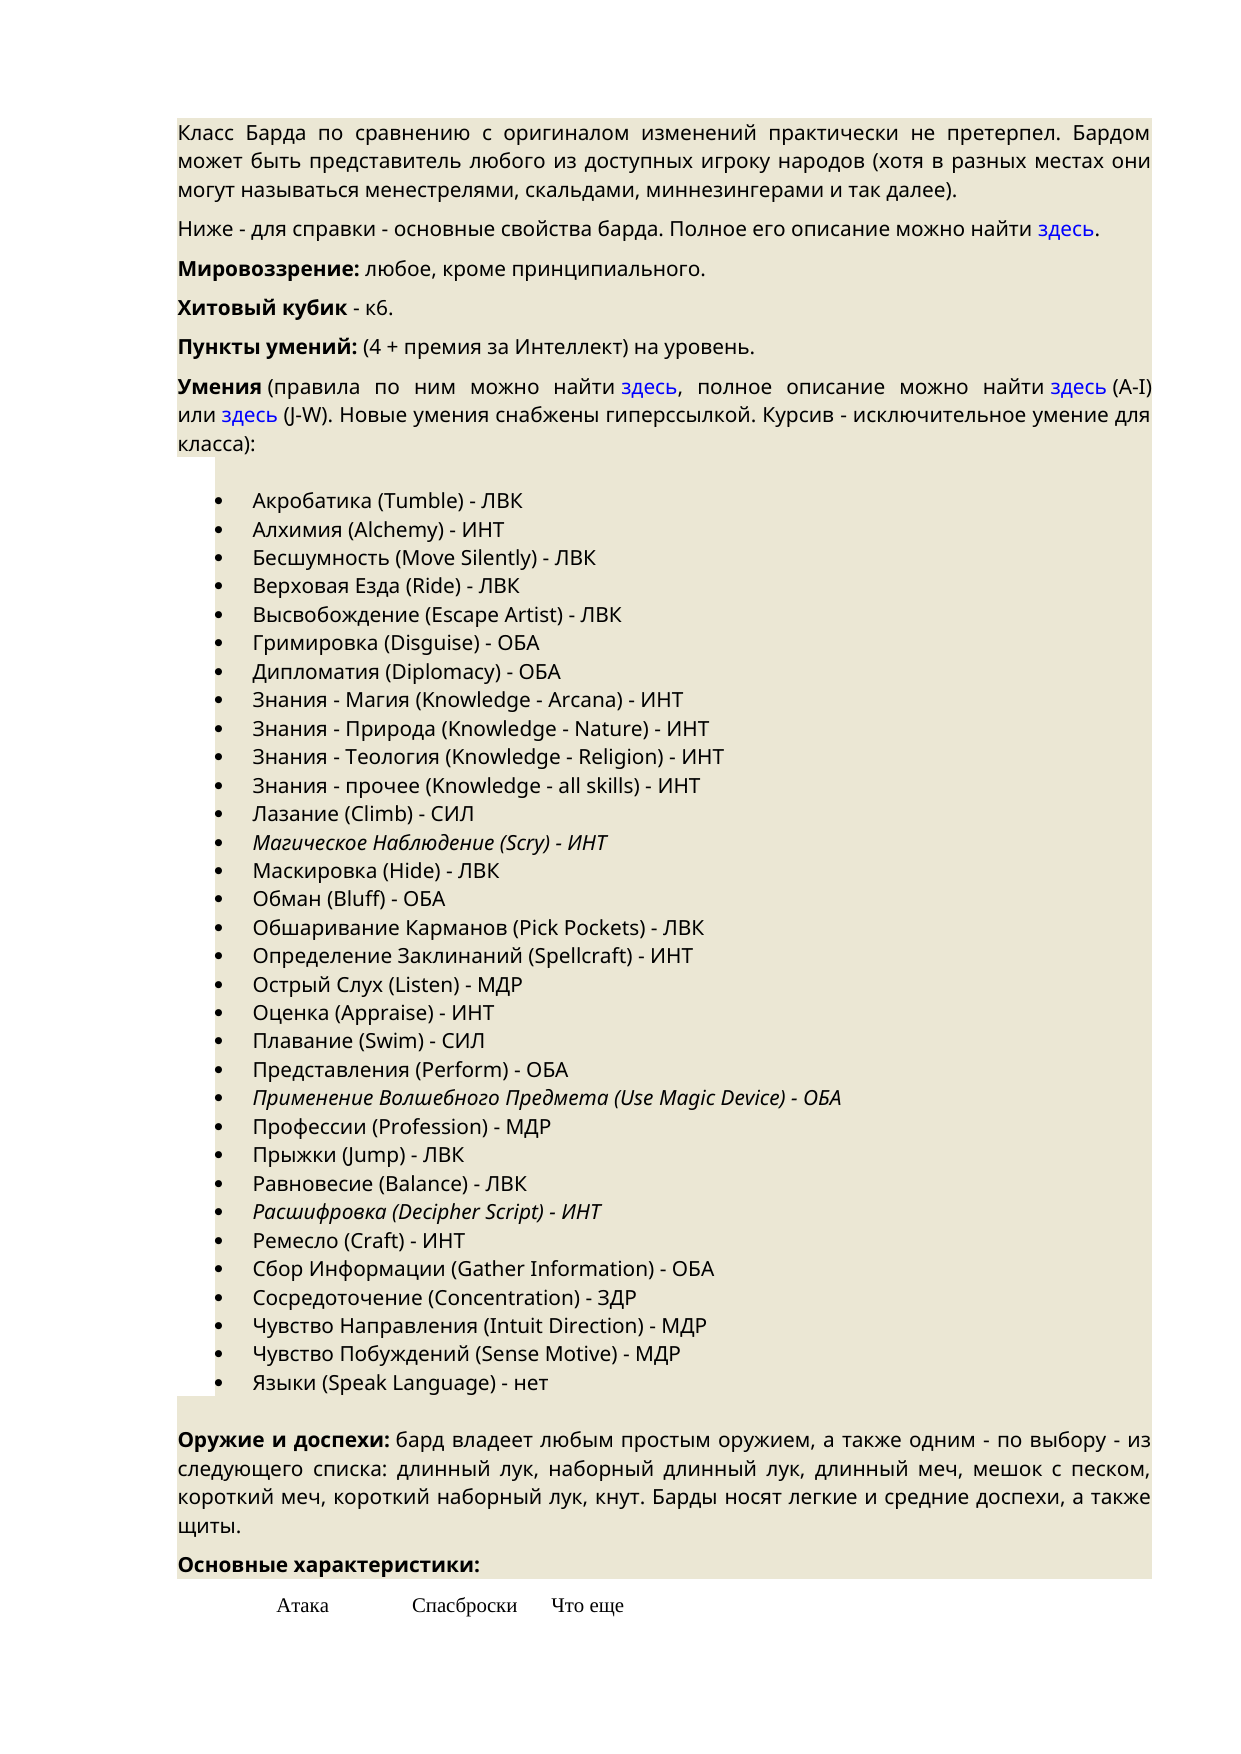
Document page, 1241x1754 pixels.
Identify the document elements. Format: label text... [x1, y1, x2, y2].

list Равновесие (Balance) - ЛВК [215, 1169, 1152, 1197]
text Пункты умений: (4 + премия за Интеллект) на уровень. [177, 332, 1152, 361]
text Основные характеристики: [177, 1550, 1152, 1579]
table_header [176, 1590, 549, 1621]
list Дипломатия (Diplomacy) - ОБА [215, 657, 1152, 685]
list Высвобождение (Escape Artist) - ЛВК [215, 600, 1152, 628]
list Лазание (Climb) - СИЛ [215, 799, 1152, 828]
text Класс Барда по сравнению с оригиналом изменений практически не претерпел. Бардом может быть представитель любого из доступных игроку народов (хотя в разных местах они могут называться менестрелями, скальдами, миннезингерами и так далее). [177, 118, 1152, 203]
list Обман (Bluff) - ОБА [215, 884, 1152, 913]
list Определение Заклинаний (Spellcraft) - ИНТ [215, 941, 1152, 970]
list Представления (Perform) - ОБА [215, 1055, 1152, 1083]
list Чувство Направления (Intuit Direction) - МДР [215, 1311, 1152, 1339]
text Оружие и доспехи: бард владеет любым простым оружием, а также одним - по выбору - из следующего списка: длинный лук, наборный длинный лук, длинный меч, мешок с песком, короткий меч, короткий наборный лук, кнут. Барды носят легкие и средние доспехи, а также щиты. [177, 1426, 1152, 1539]
list Гримировка (Disguise) - ОБА [215, 628, 1152, 657]
list Плавание (Swim) - СИЛ [215, 1027, 1152, 1055]
text Мировоззрение: любое, кроме принципиального. [177, 254, 1152, 282]
list Магическое Наблюдение (Scry) - ИНТ [215, 828, 1152, 856]
list Знания - Природа (Knowledge - Nature) - ИНТ [215, 714, 1152, 742]
list Профессии (Profession) - МДР [215, 1112, 1152, 1140]
list Прыжки (Jump) - ЛВК [215, 1140, 1152, 1169]
list Чувство Побуждений (Sense Motive) - МДР [215, 1339, 1152, 1368]
text Хитовый кубик - к6. [177, 293, 1152, 322]
text Умения (правила по ним можно найти здесь, полное описание можно найти здесь (А-I) или здесь (J-W). Новые умения снабжены гиперссылкой. Курсив - исключительное умение для класса): [177, 372, 1152, 457]
list Знания - Теология (Knowledge - Religion) - ИНТ [215, 742, 1152, 771]
list Оценка (Appraise) - ИНТ [215, 998, 1152, 1027]
list Применение Волшебного Предмета (Use Magic Device) - ОБА [215, 1083, 1152, 1112]
list Языки (Speak Language) - нет [215, 1368, 1152, 1396]
list Верховая Езда (Ride) - ЛВК [215, 572, 1152, 600]
list Острый Слух (Listen) - МДР [215, 970, 1152, 998]
list Алхимия (Alchemy) - ИНТ [215, 515, 1152, 543]
list Ремесло (Craft) - ИНТ [215, 1226, 1152, 1254]
text Ниже - для справки - основные свойства барда. Полное его описание можно найти здесь. [177, 214, 1152, 243]
list Бесшумность (Move Silently) - ЛВК [215, 543, 1152, 572]
list Знания - прочее (Knowledge - all skills) - ИНТ [215, 771, 1152, 799]
list Сосредоточение (Concentration) - ЗДР [215, 1283, 1152, 1311]
list Маскировка (Hide) - ЛВК [215, 856, 1152, 884]
list Акробатика (Tumble) - ЛВК [215, 486, 1152, 515]
list Обшаривание Карманов (Pick Pockets) - ЛВК [215, 913, 1152, 941]
list Сбор Информации (Gather Information) - ОБА [215, 1254, 1152, 1283]
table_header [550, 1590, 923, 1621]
list Расшифровка (Decipher Script) - ИНТ [215, 1197, 1152, 1226]
list Знания - Магия (Knowledge - Arcana) - ИНТ [215, 685, 1152, 714]
